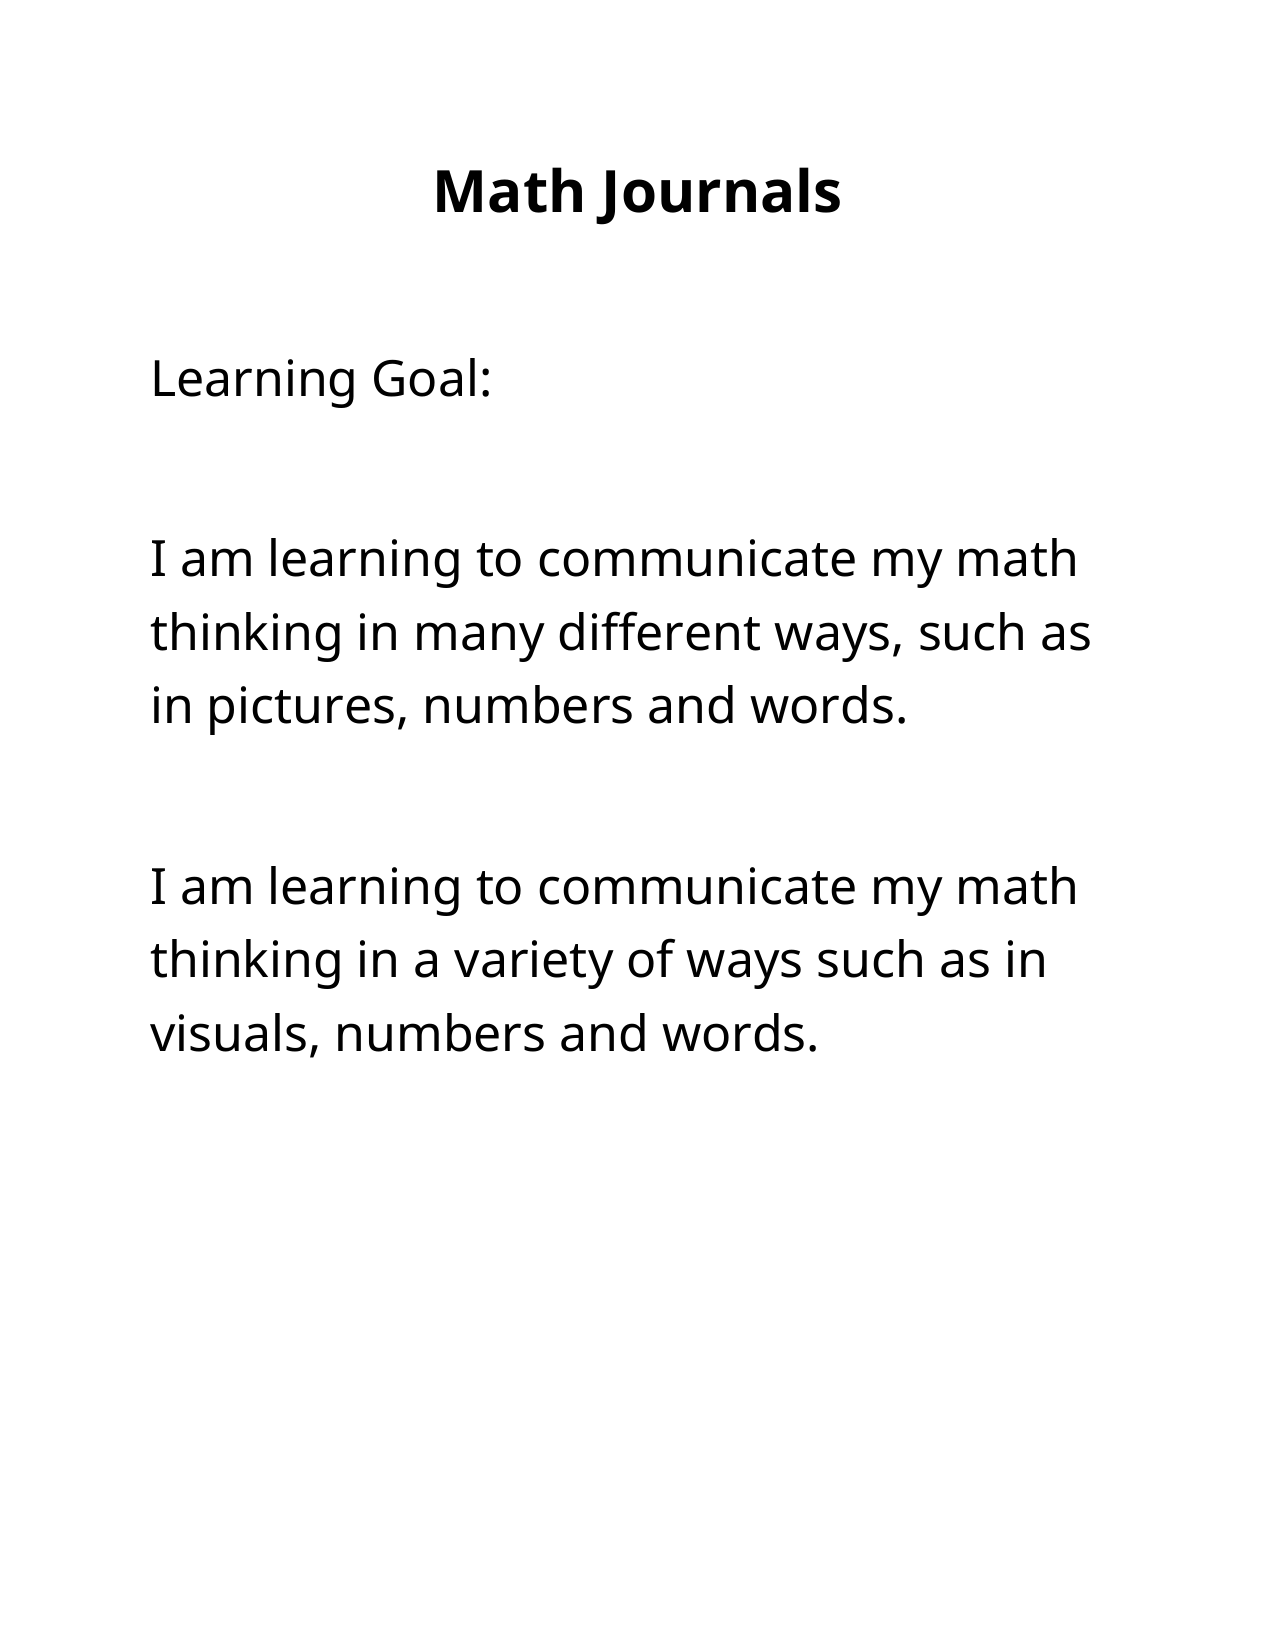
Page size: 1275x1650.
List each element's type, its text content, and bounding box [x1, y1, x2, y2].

text I am learning to communicate my math thinking in a variety of ways such as in visuals, numbers and words. [150, 851, 1125, 1066]
text Learning Goal: [150, 343, 1125, 411]
text Math Journals [150, 150, 1125, 229]
text I am learning to communicate my math thinking in many different ways, such as in pictures, numbers and words. [150, 523, 1125, 738]
